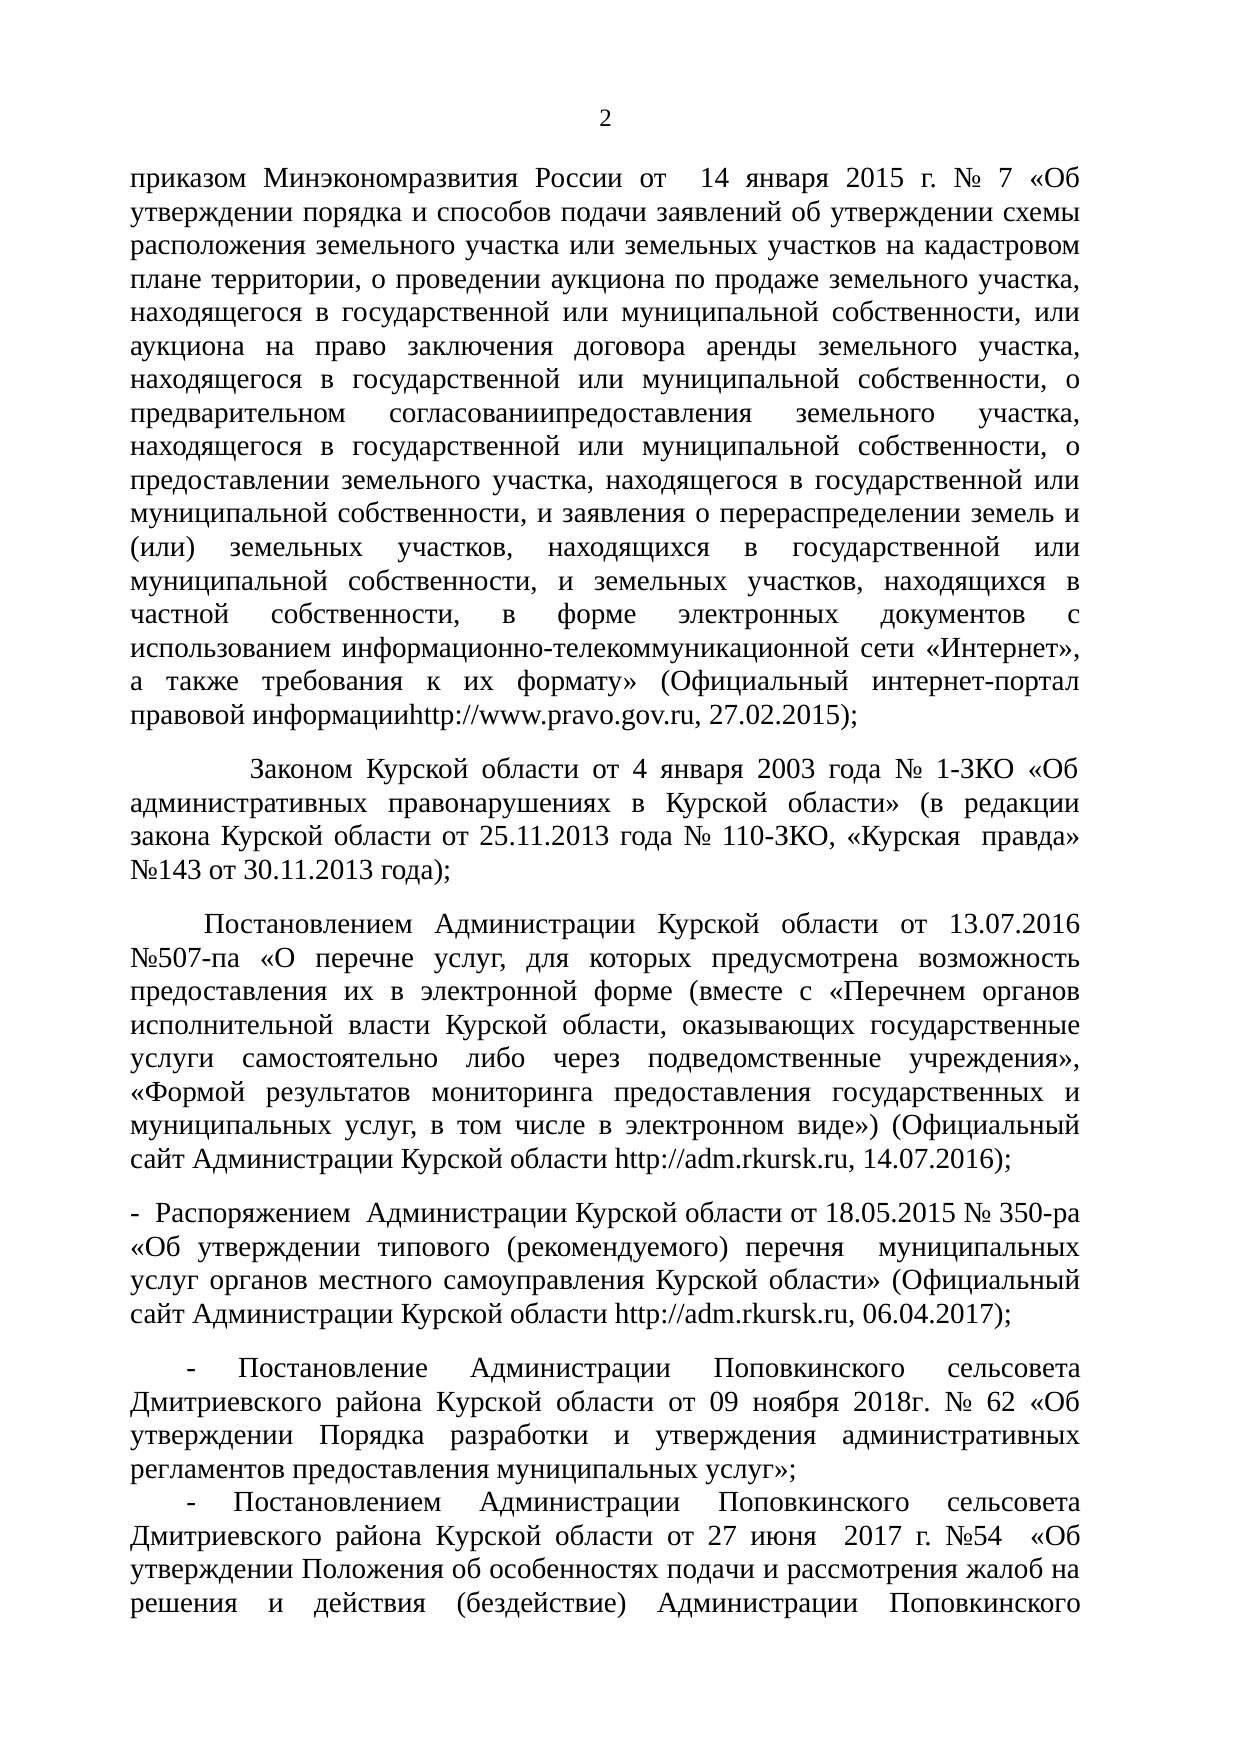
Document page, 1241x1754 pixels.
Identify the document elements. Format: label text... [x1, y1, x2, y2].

text Постановлением Администрации Курской области от 13.07.2016 №507-па «О перечне услуг, для которых предусмотрена возможность предоставления их в электронной форме (вместе с «Перечнем органов исполнительной власти Курской области, оказывающих государственные услуги самостоятельно либо через подведомственные учреждения», «Формой результатов мониторинга предоставления государственных и муниципальных услуг, в том числе в электронном виде») (Официальный сайт Администрации Курской области http://adm.rkursk.ru, 14.07.2016); [130, 906, 1081, 1174]
text - Постановление Администрации Поповкинского сельсовета Дмитриевского района Курской области от 09 ноября 2018г. № 62 «Об утверждении Порядка разработки и утверждения административных регламентов предоставления муниципальных услуг»; [130, 1350, 1081, 1484]
text приказом Минэкономразвития России от 14 января 2015 г. № 7 «Об утверждении порядка и способов подачи заявлений об утверждении схемы расположения земельного участка или земельных участков на кадастровом плане территории, о проведении аукциона по продаже земельного участка, находящегося в государственной или муниципальной собственности, или аукциона на право заключения договора аренды земельного участка, находящегося в государственной или муниципальной собственности, о предварительном согласованиипредоставления земельного участка, находящегося в государственной или муниципальной собственности, о предоставлении земельного участка, находящегося в государственной или муниципальной собственности, и заявления о перераспределении земель и (или) земельных участков, находящихся в государственной или муниципальной собственности, и земельных участков, находящихся в частной собственности, в форме электронных документов с использованием информационно-телекоммуникационной сети «Интернет», а также требования к их формату» (Официальный интернет-портал правовой информацииhttp://www.pravo.gov.ru, 27.02.2015); [130, 160, 1081, 730]
text - Распоряжением Администрации Курской области от 18.05.2015 № 350-ра «Об утверждении типового (рекомендуемого) перечня муниципальных услуг органов местного самоуправления Курской области» (Официальный сайт Администрации Курской области http://adm.rkursk.ru, 06.04.2017); [130, 1195, 1081, 1329]
text Законом Курской области от 4 января 2003 года № 1-ЗКО «Об административных правонарушениях в Курской области» (в редакции закона Курской области от 25.11.2013 года № 110-ЗКО, «Курская правда» №143 от 30.11.2013 года); [130, 751, 1081, 885]
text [130, 1484, 1081, 1619]
